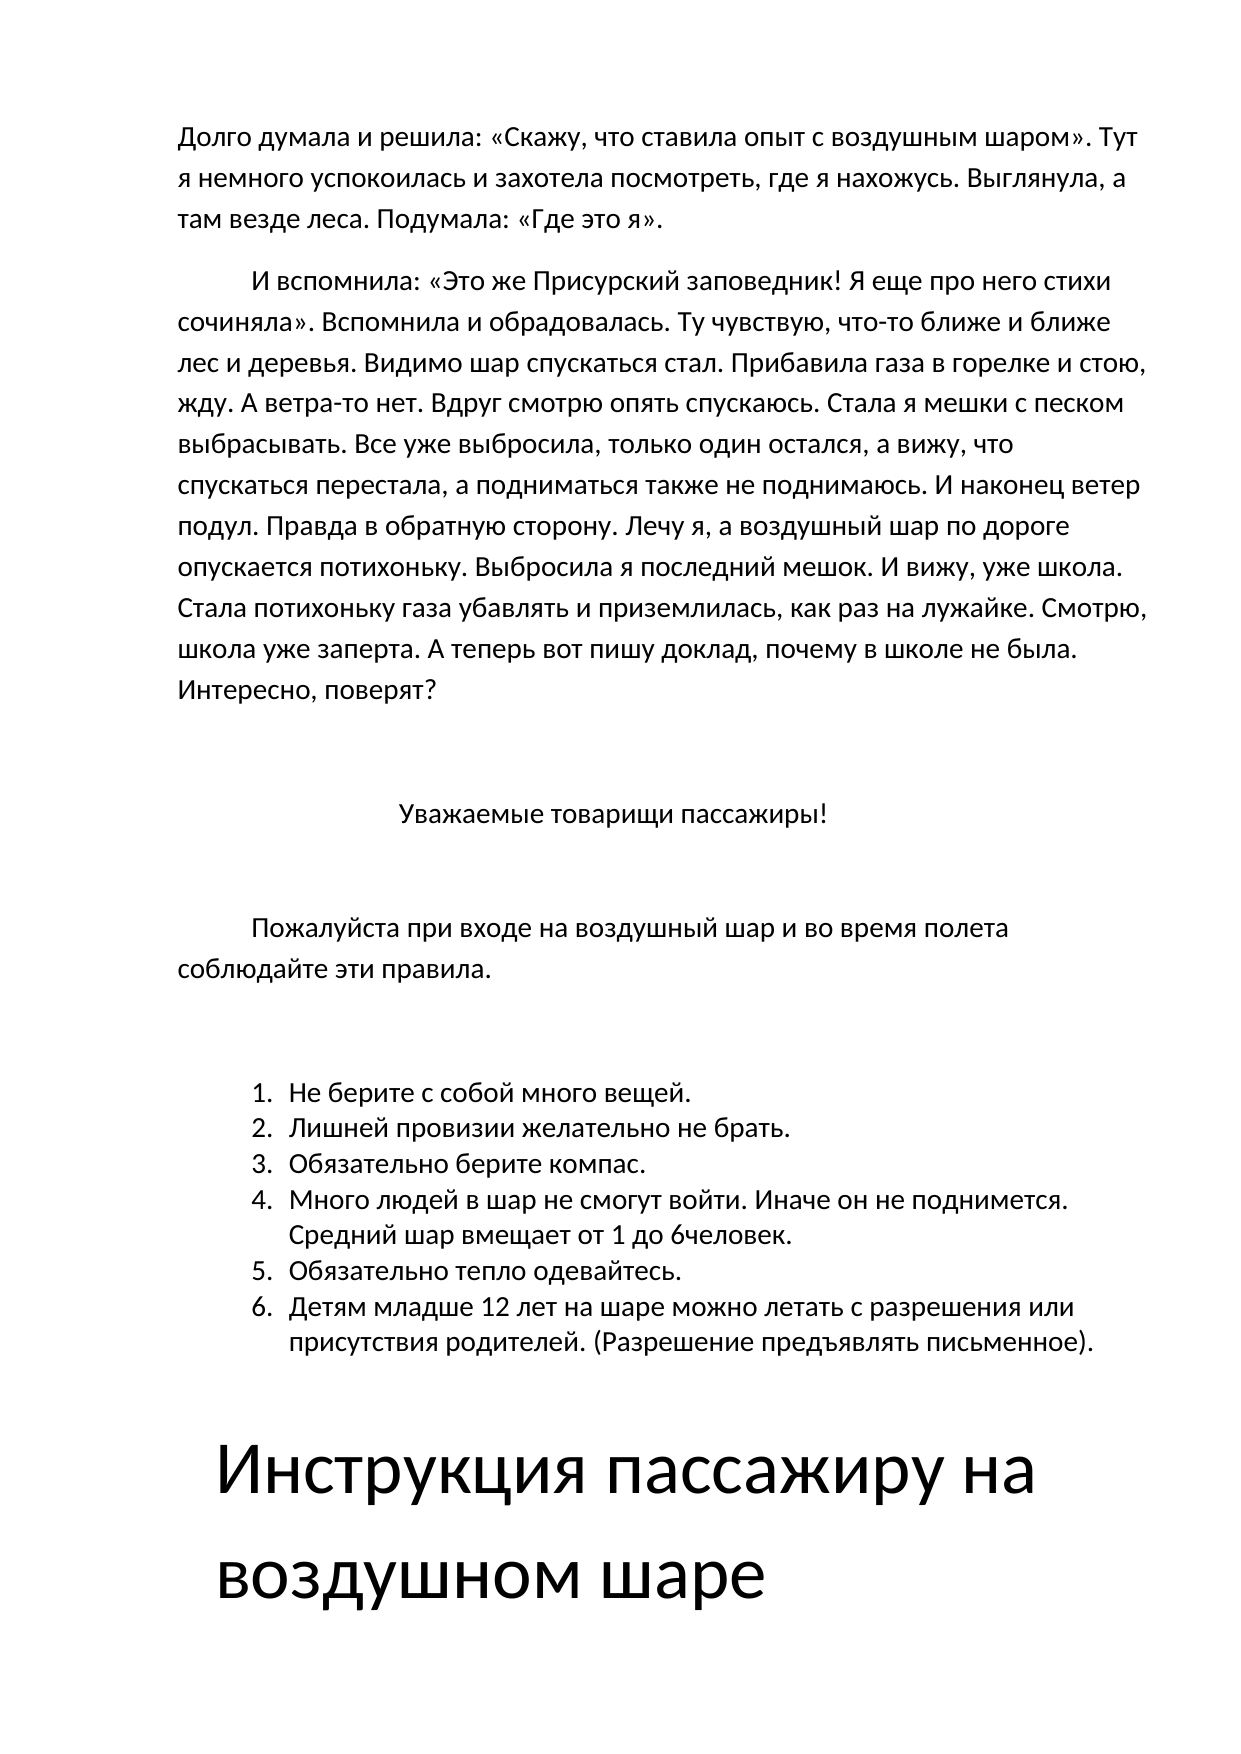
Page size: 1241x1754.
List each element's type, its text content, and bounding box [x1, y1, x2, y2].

text Пожалуйста при входе на воздушный шар и во время полета соблюдайте эти правила. [177, 909, 1152, 986]
list Обязательно тепло одевайтесь. [251, 1252, 1152, 1288]
list Много людей в шар не смогут войти. Иначе он не поднимется. Средний шар вмещает от 1 до 6человек. [251, 1181, 1152, 1252]
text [177, 118, 1152, 236]
text И вспомнила: «Это же Присурский заповедник! Я еще про него стихи сочиняла». Вспомнила и обрадовалась. Ту чувствую, что-то ближе и ближе лес и деревья. Видимо шар спускаться стал. Прибавила газа в горелке и стою, жду. А ветра-то нет. Вдруг смотрю опять спускаюсь. Стала я мешки с песком выбрасывать. Все уже выбросила, только один остался, а вижу, что спускаться перестала, а подниматься также не поднимаюсь. И наконец ветер подул. Правда в обратную сторону. Лечу я, а воздушный шар по дороге опускается потихоньку. Выбросила я последний мешок. И вижу, уже школа. Стала потихоньку газа убавлять и приземлилась, как раз на лужайке. Смотрю, школа уже заперта. А теперь вот пишу доклад, почему в школе не была. Интересно, поверят? [177, 262, 1152, 707]
list Обязательно берите компас. [251, 1145, 1152, 1181]
list Детям младше 12 лет на шаре можно летать с разрешения или присутствия родителей. (Разрешение предъявлять письменное). [251, 1288, 1152, 1359]
list Лишней провизии желательно не брать. [251, 1109, 1152, 1145]
text Инструкция пассажиру на воздушном шаре [215, 1421, 1152, 1617]
list Не берите с собой много вещей. [251, 1074, 1152, 1109]
text Уважаемые товарищи пассажиры! [398, 795, 1152, 830]
